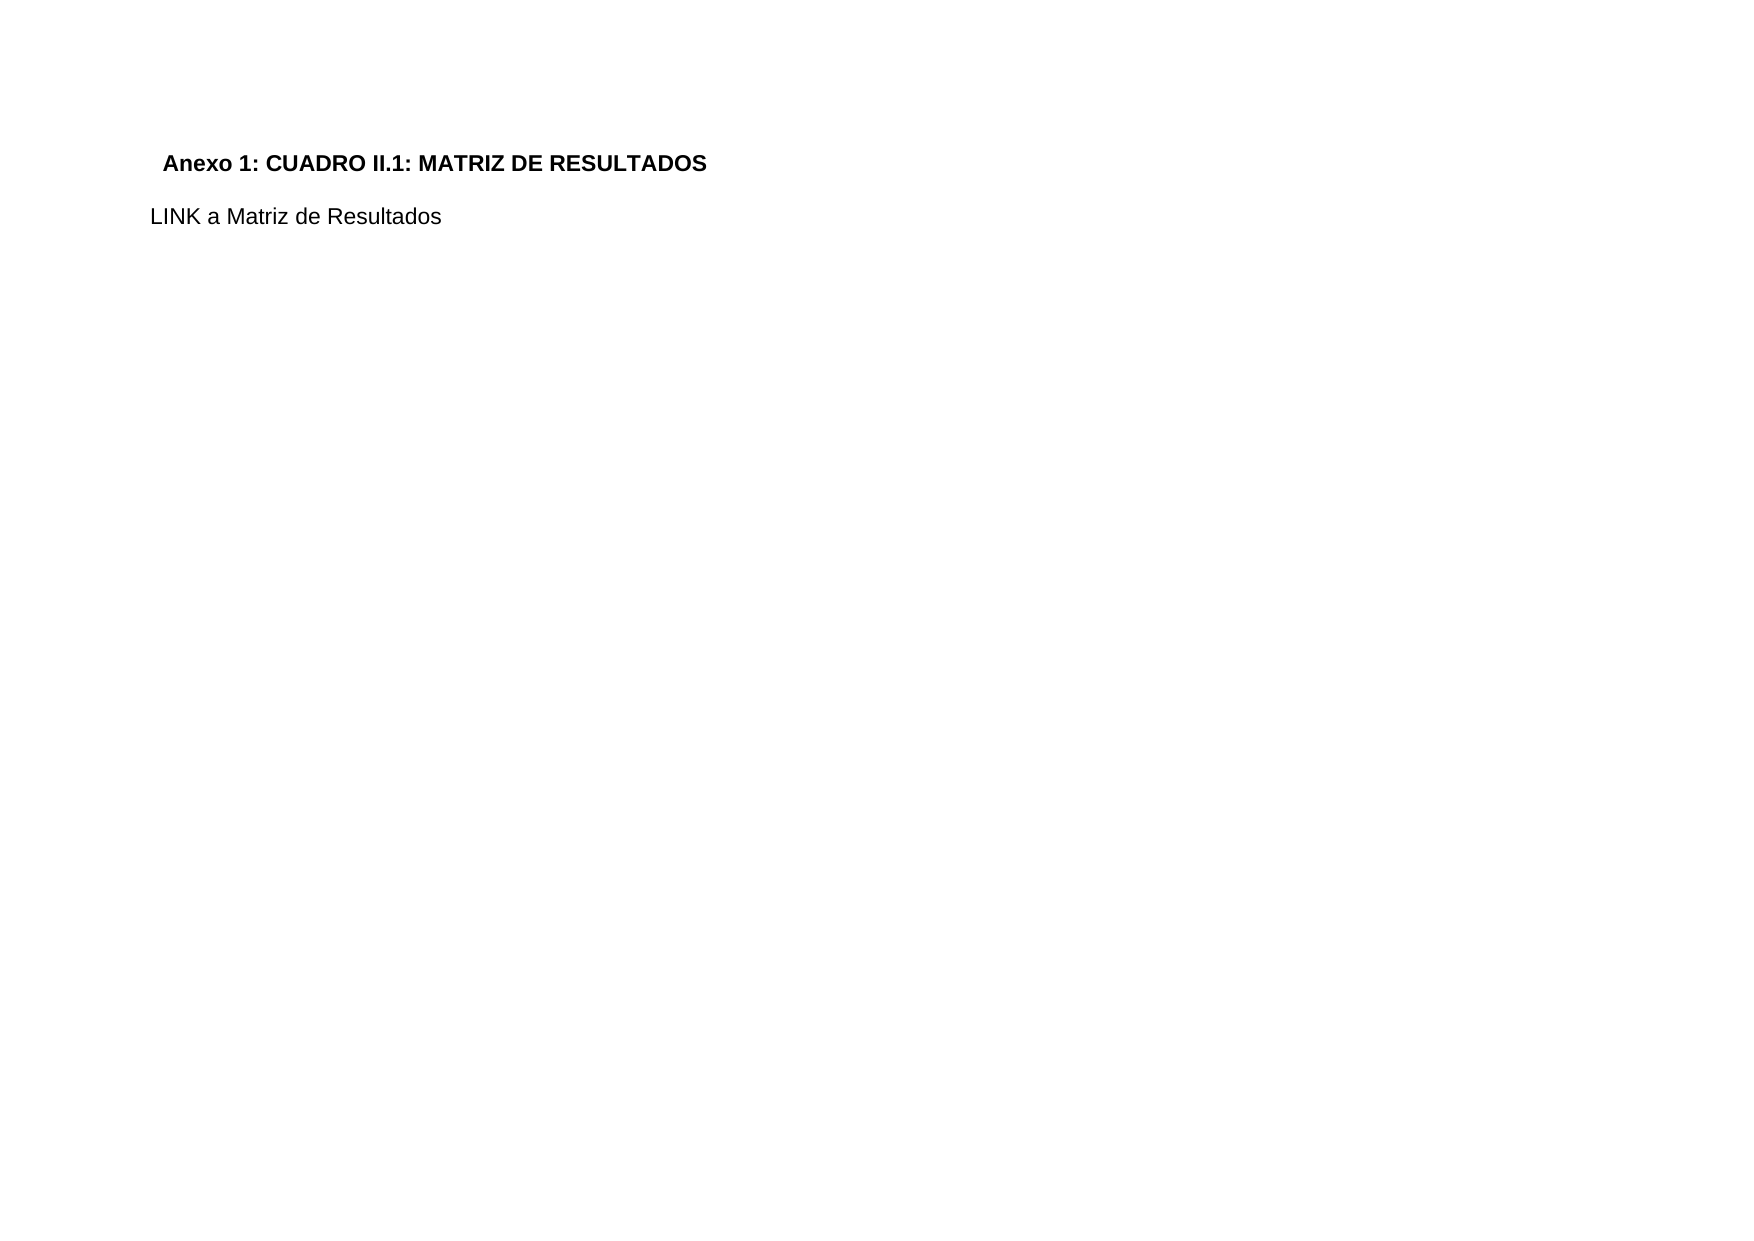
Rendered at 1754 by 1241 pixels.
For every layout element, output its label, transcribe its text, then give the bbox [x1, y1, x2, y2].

subtitle Anexo 1: CUADRO II.1: MATRIZ DE RESULTADOS [162, 150, 1604, 176]
text LINK a Matriz de Resultados [150, 203, 1604, 229]
